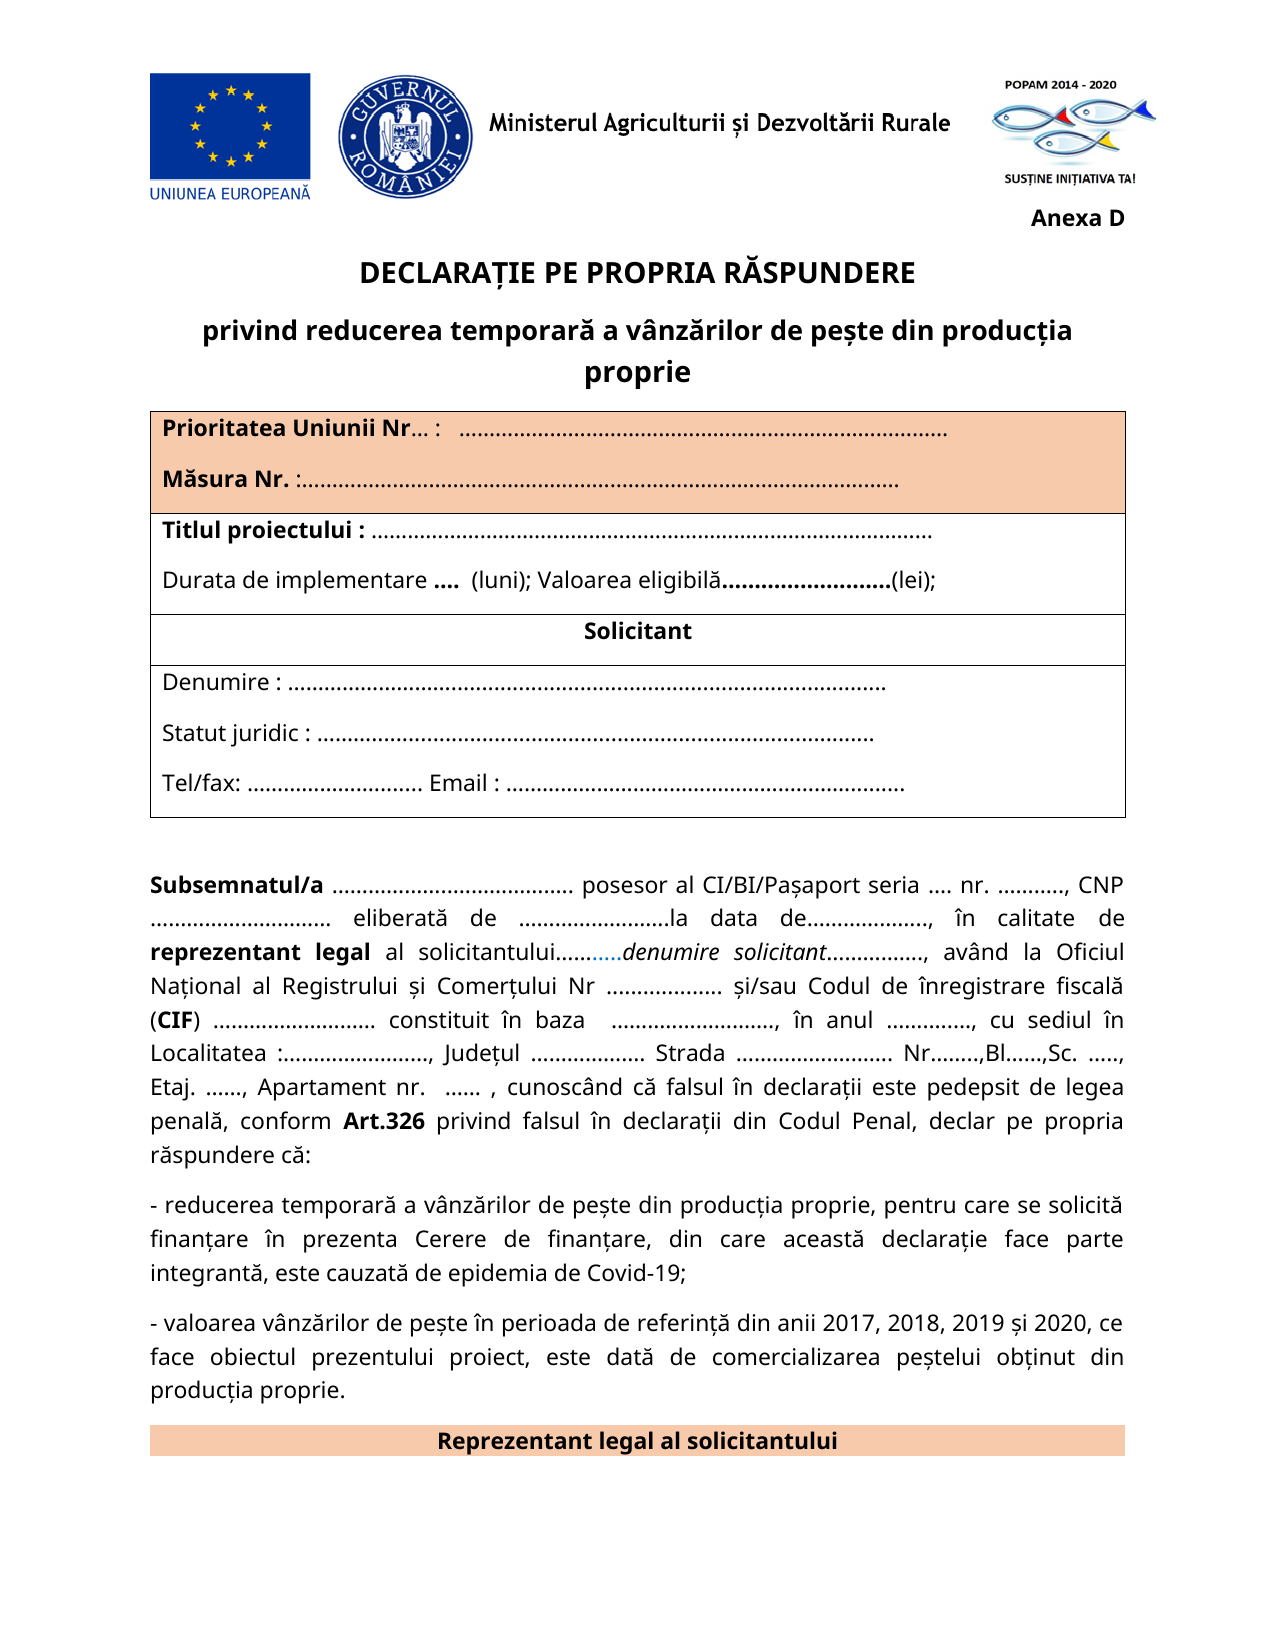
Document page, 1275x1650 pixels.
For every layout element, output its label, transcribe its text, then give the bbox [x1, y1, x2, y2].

picture [150, 73, 1157, 202]
text - valoarea vânzărilor de pește în perioada de referință din anii 2017, 2018, 2019 și 2020, ce face obiectul prezentului proiect, este dată de comercializarea peștelui obținut din producția proprie. [150, 1307, 1125, 1406]
text Anexa D [150, 202, 1125, 233]
table_cell Denumire : ………………………....................................................................... Statut juridic : ……….................................................................................. Tel/fax: …………………........ Email : …………………………………………………......... [151, 666, 1125, 817]
text DECLARAŢIE PE PROPRIA RĂSPUNDERE [150, 252, 1125, 292]
table_cell Titlul proiectului : ………………………………………………………………………………… Durata de implementare .… (luni); Valoarea eligibilă………………..……(lei); [151, 514, 1125, 614]
text Subsemnatul/a ………………..……………….. posesor al CI/BI/Pașaport seria …. nr. ……….., CNP ………………………… eliberată de …………………….la data de……………….., în calitate de reprezentant legal al solicitantului………..denumire solicitant……………., având la Oficiul Național al Registrului și Comerțului Nr ................... și/sau Codul de înregistrare fiscală (CIF) ……………………… constituit în baza ………..……….……, în anul ………..…, cu sediul în Localitatea :……………………, Județul ………………. Strada …………….………. Nr……..,Bl……,Sc. ….., Etaj. ……, Apartament nr. …… , cunoscând că falsul în declarații este pedepsit de legea penală, conform Art.326 privind falsul în declarații din Codul Penal, declar pe propria răspundere că: [150, 868, 1125, 1170]
text - reducerea temporară a vânzărilor de pește din producția proprie, pentru care se solicită finanțare în prezenta Cerere de finanțare, din care această declarație face parte integrantă, este cauzată de epidemia de Covid-19; [150, 1189, 1125, 1288]
table_header Prioritatea Uniunii Nr… : ……………………………………………………………………… Măsura Nr. :……………………………………………………………………………………… [151, 412, 1125, 513]
text privind reducerea temporară a vânzărilor de pește din producția proprie [150, 312, 1125, 391]
text Reprezentant legal al solicitantului [150, 1425, 1125, 1456]
table_cell Solicitant [151, 615, 1125, 665]
